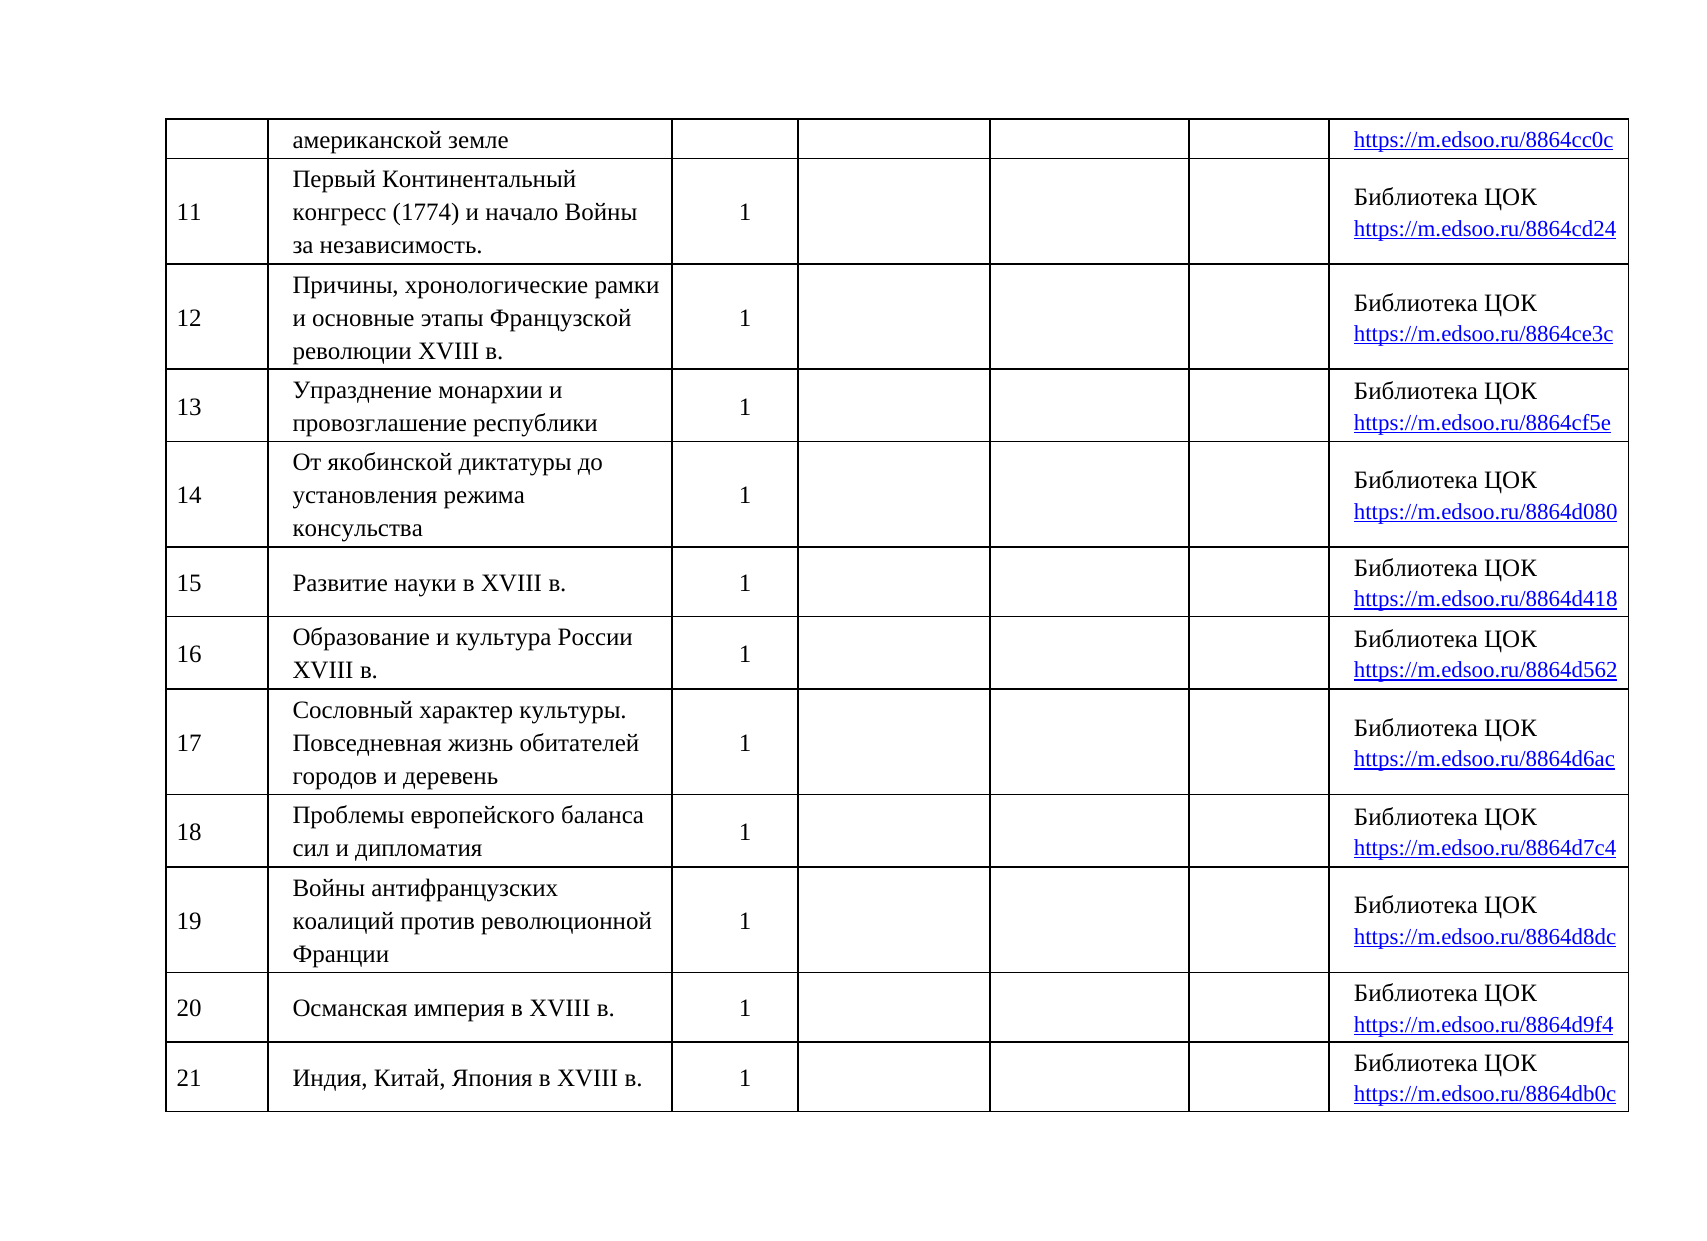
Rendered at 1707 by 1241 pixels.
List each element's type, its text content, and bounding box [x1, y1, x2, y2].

table_cell Библиотека ЦОК https://m.edsoo.ru/8864d562 [1330, 617, 1628, 688]
table_cell Развитие науки в XVIII в. [269, 548, 671, 616]
table_cell 1 [673, 617, 797, 688]
table_cell [1190, 973, 1328, 1041]
table_cell 1 [673, 120, 797, 157]
table_cell [991, 973, 1188, 1041]
table_cell Библиотека ЦОК https://m.edsoo.ru/8864ce3c [1330, 265, 1628, 368]
table_cell Индия, Китай, Япония в XVIII в. [269, 1043, 671, 1111]
table_cell 1 [673, 690, 797, 793]
table_cell [1190, 868, 1328, 971]
table_cell [1190, 795, 1328, 866]
table_cell [799, 868, 989, 971]
table_cell 14 [167, 442, 267, 546]
table_cell Библиотека ЦОК https://m.edsoo.ru/8864db0c [1330, 1043, 1628, 1111]
table_cell [799, 265, 989, 368]
table_cell От якобинской диктатуры до установления режима консульства [269, 442, 671, 546]
table_cell Библиотека ЦОК https://m.edsoo.ru/8864d6ac [1330, 690, 1628, 793]
table_cell Библиотека ЦОК https://m.edsoo.ru/8864d080 [1330, 442, 1628, 546]
table_cell 10 [167, 120, 267, 157]
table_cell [1330, 120, 1628, 157]
table_cell [1190, 159, 1328, 263]
table_cell [991, 120, 1188, 157]
table_cell [1190, 120, 1328, 157]
table_cell [799, 973, 989, 1041]
table_cell 20 [167, 973, 267, 1041]
table_cell 11 [167, 159, 267, 263]
table_cell [991, 442, 1188, 546]
table_cell [799, 795, 989, 866]
table_cell [799, 370, 989, 441]
table_cell 1 [673, 1043, 797, 1111]
table_cell 1 [673, 442, 797, 546]
table_cell Библиотека ЦОК https://m.edsoo.ru/8864d418 [1330, 548, 1628, 616]
table_cell 1 [673, 548, 797, 616]
table_cell [799, 548, 989, 616]
table_cell [991, 159, 1188, 263]
table_cell 1 [673, 973, 797, 1041]
table_cell 19 [167, 868, 267, 971]
table_cell 18 [167, 795, 267, 866]
table_cell [991, 548, 1188, 616]
table_cell Войны антифранцузских коалиций против революционной Франции [269, 868, 671, 971]
table_cell Первый Континентальный конгресс (1774) и начало Войны за независимость. [269, 159, 671, 263]
table_cell [799, 1043, 989, 1111]
table_cell [1190, 1043, 1328, 1111]
table_cell [1190, 617, 1328, 688]
table_cell [991, 868, 1188, 971]
table_cell 15 [167, 548, 267, 616]
table_cell [1190, 690, 1328, 793]
table_cell [799, 120, 989, 157]
table_cell 1 [673, 370, 797, 441]
table_cell [799, 442, 989, 546]
table_cell 12 [167, 265, 267, 368]
table_cell [1190, 548, 1328, 616]
table_cell Причины, хронологические рамки и основные этапы Французской революции XVIII в. [269, 265, 671, 368]
table_cell [991, 370, 1188, 441]
table_cell [991, 617, 1188, 688]
table_cell [991, 795, 1188, 866]
table_cell Библиотека ЦОК https://m.edsoo.ru/8864d9f4 [1330, 973, 1628, 1041]
table_cell 1 [673, 795, 797, 866]
table_cell 13 [167, 370, 267, 441]
table_cell 21 [167, 1043, 267, 1111]
table_cell Образование и культура России XVIII в. [269, 617, 671, 688]
table_cell Библиотека ЦОК https://m.edsoo.ru/8864d7c4 [1330, 795, 1628, 866]
table_cell 17 [167, 690, 267, 793]
table_cell 1 [673, 868, 797, 971]
table_cell 16 [167, 617, 267, 688]
table_cell Библиотека ЦОК https://m.edsoo.ru/8864cd24 [1330, 159, 1628, 263]
table_cell Османская империя в XVIII в. [269, 973, 671, 1041]
table_cell [1190, 265, 1328, 368]
table_cell 1 [673, 159, 797, 263]
table_cell [991, 1043, 1188, 1111]
table_cell [799, 617, 989, 688]
table_cell Упразднение монархии и провозглашение республики [269, 370, 671, 441]
table_cell Проблемы европейского баланса сил и дипломатия [269, 795, 671, 866]
table_cell [799, 159, 989, 263]
table_cell Библиотека ЦОК https://m.edsoo.ru/8864d8dc [1330, 868, 1628, 971]
table_cell [1190, 370, 1328, 441]
table_cell [991, 690, 1188, 793]
table_cell Сословный характер культуры. Повседневная жизнь обитателей городов и деревень [269, 690, 671, 793]
table_cell [1190, 442, 1328, 546]
table_cell Библиотека ЦОК https://m.edsoo.ru/8864cf5e [1330, 370, 1628, 441]
table_cell [991, 265, 1188, 368]
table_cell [269, 120, 671, 157]
table_cell [799, 690, 989, 793]
table_cell 1 [673, 265, 797, 368]
